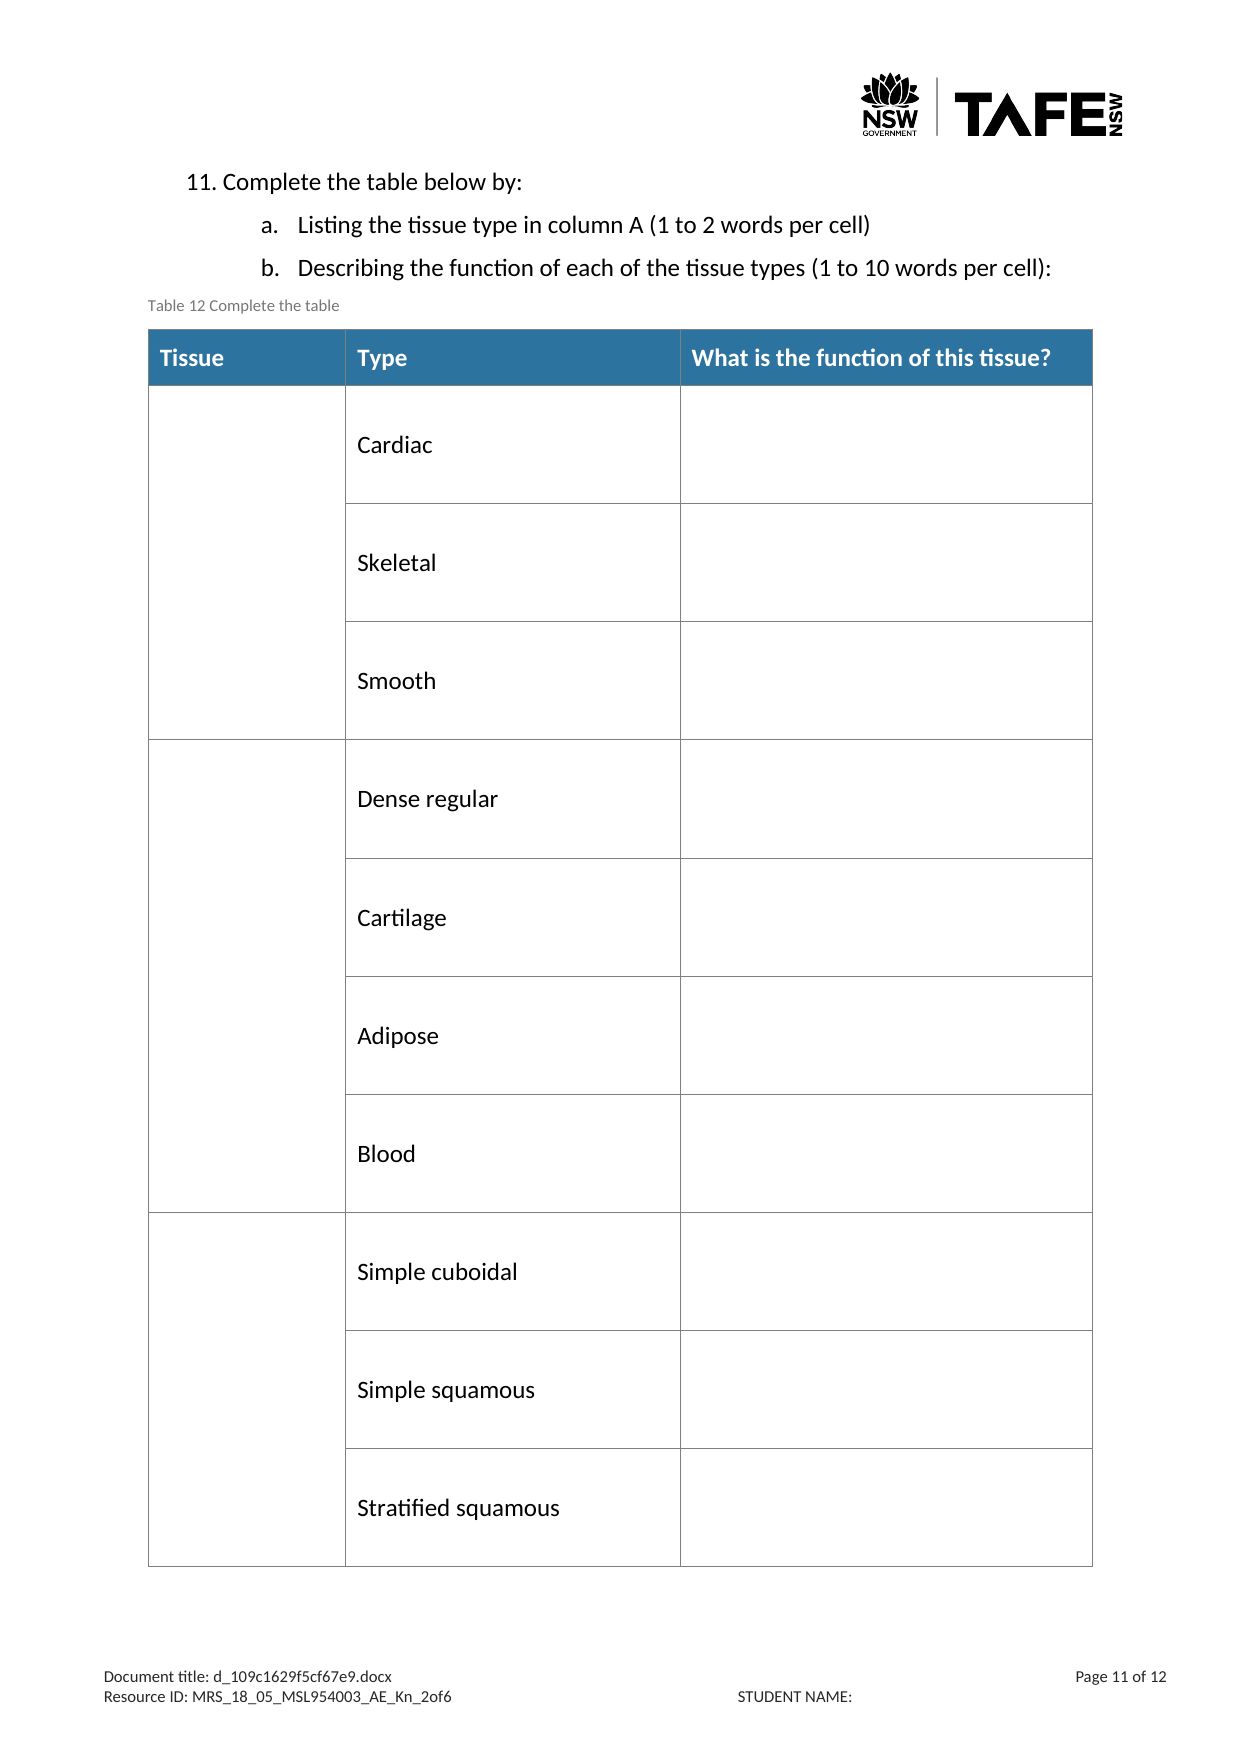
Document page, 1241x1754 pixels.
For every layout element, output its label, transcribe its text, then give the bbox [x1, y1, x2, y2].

table_cell Stratified squamous [346, 1449, 680, 1566]
table_cell [681, 1213, 1092, 1330]
table_cell [681, 1449, 1092, 1566]
table_cell [681, 386, 1092, 503]
list Listing the tissue type in column A (1 to 2 words per cell) [261, 209, 1092, 240]
text Table 12 Complete the table [148, 296, 1092, 316]
table_cell Simple squamous [346, 1331, 680, 1448]
table_cell [681, 622, 1092, 739]
table_header What is the function of this tissue? [681, 330, 1092, 385]
table_header Type [346, 330, 680, 385]
table_cell Cardiac [346, 386, 680, 503]
table_cell [149, 1213, 345, 1566]
table_cell Blood [346, 1095, 680, 1212]
table_cell [681, 504, 1092, 621]
table_header Tissue [149, 330, 345, 385]
table_cell [681, 1331, 1092, 1448]
table_cell [149, 740, 345, 1212]
table_cell Smooth [346, 622, 680, 739]
table_cell [681, 977, 1092, 1094]
table_cell Simple cuboidal [346, 1213, 680, 1330]
table_cell Adipose [346, 977, 680, 1094]
table_cell Cartilage [346, 859, 680, 976]
list Describing the function of each of the tissue types (1 to 10 words per cell): [261, 253, 1092, 283]
list Complete the table below by: [186, 167, 1092, 197]
picture [861, 71, 1123, 137]
table_cell Skeletal [346, 504, 680, 621]
table_cell Dense regular [346, 740, 680, 857]
table_cell [681, 740, 1092, 857]
table_cell [149, 386, 345, 739]
table_cell [681, 1095, 1092, 1212]
table_cell [681, 859, 1092, 976]
